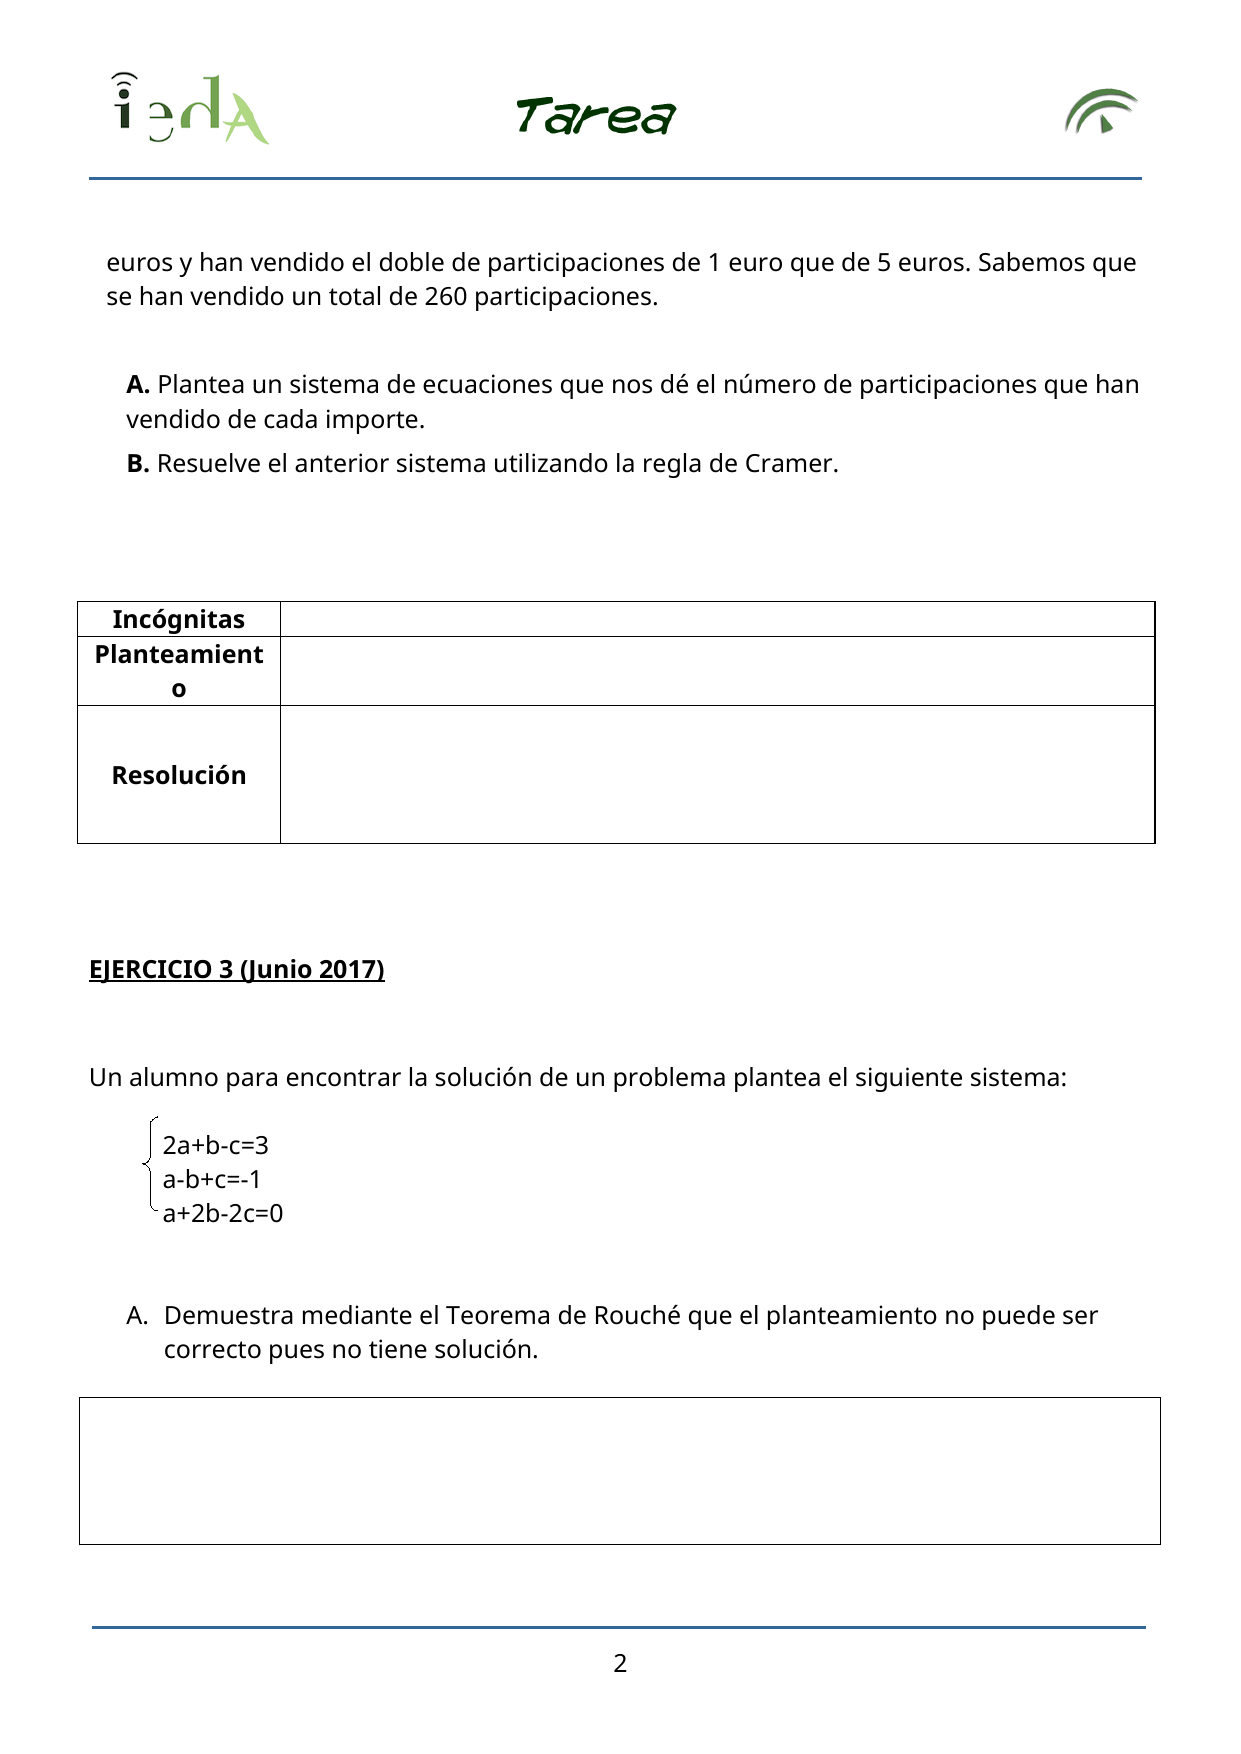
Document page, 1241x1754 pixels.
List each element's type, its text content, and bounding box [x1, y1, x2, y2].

table_cell [281, 637, 1154, 705]
table_cell Resolución [78, 706, 280, 842]
text B. Resuelve el anterior sistema utilizando la regla de Cramer. [89, 446, 1152, 480]
table_header [281, 602, 1154, 636]
table_cell Planteamiento [78, 637, 280, 705]
text A. Plantea un sistema de ecuaciones que nos dé el número de participaciones que han vendido de cada importe. [126, 367, 1152, 435]
picture [88, 70, 281, 154]
table_cell [281, 706, 1154, 842]
picture [1063, 88, 1139, 139]
table_header Incógnitas [78, 602, 280, 636]
text EJERCICIO 3 (Junio 2017) [89, 951, 1152, 986]
text 2a+b-c=3 [89, 1127, 1152, 1162]
picture [501, 88, 689, 142]
text Un alumno para encontrar la solución de un problema plantea el siguiente sistema: [89, 1059, 1152, 1093]
list Demuestra mediante el Teorema de Rouché que el planteamiento no puede ser correcto pues no tiene solución. [126, 1298, 1152, 1366]
text a-b+c=-1 [89, 1162, 1152, 1196]
text a+2b-2c=0 [89, 1196, 1152, 1230]
